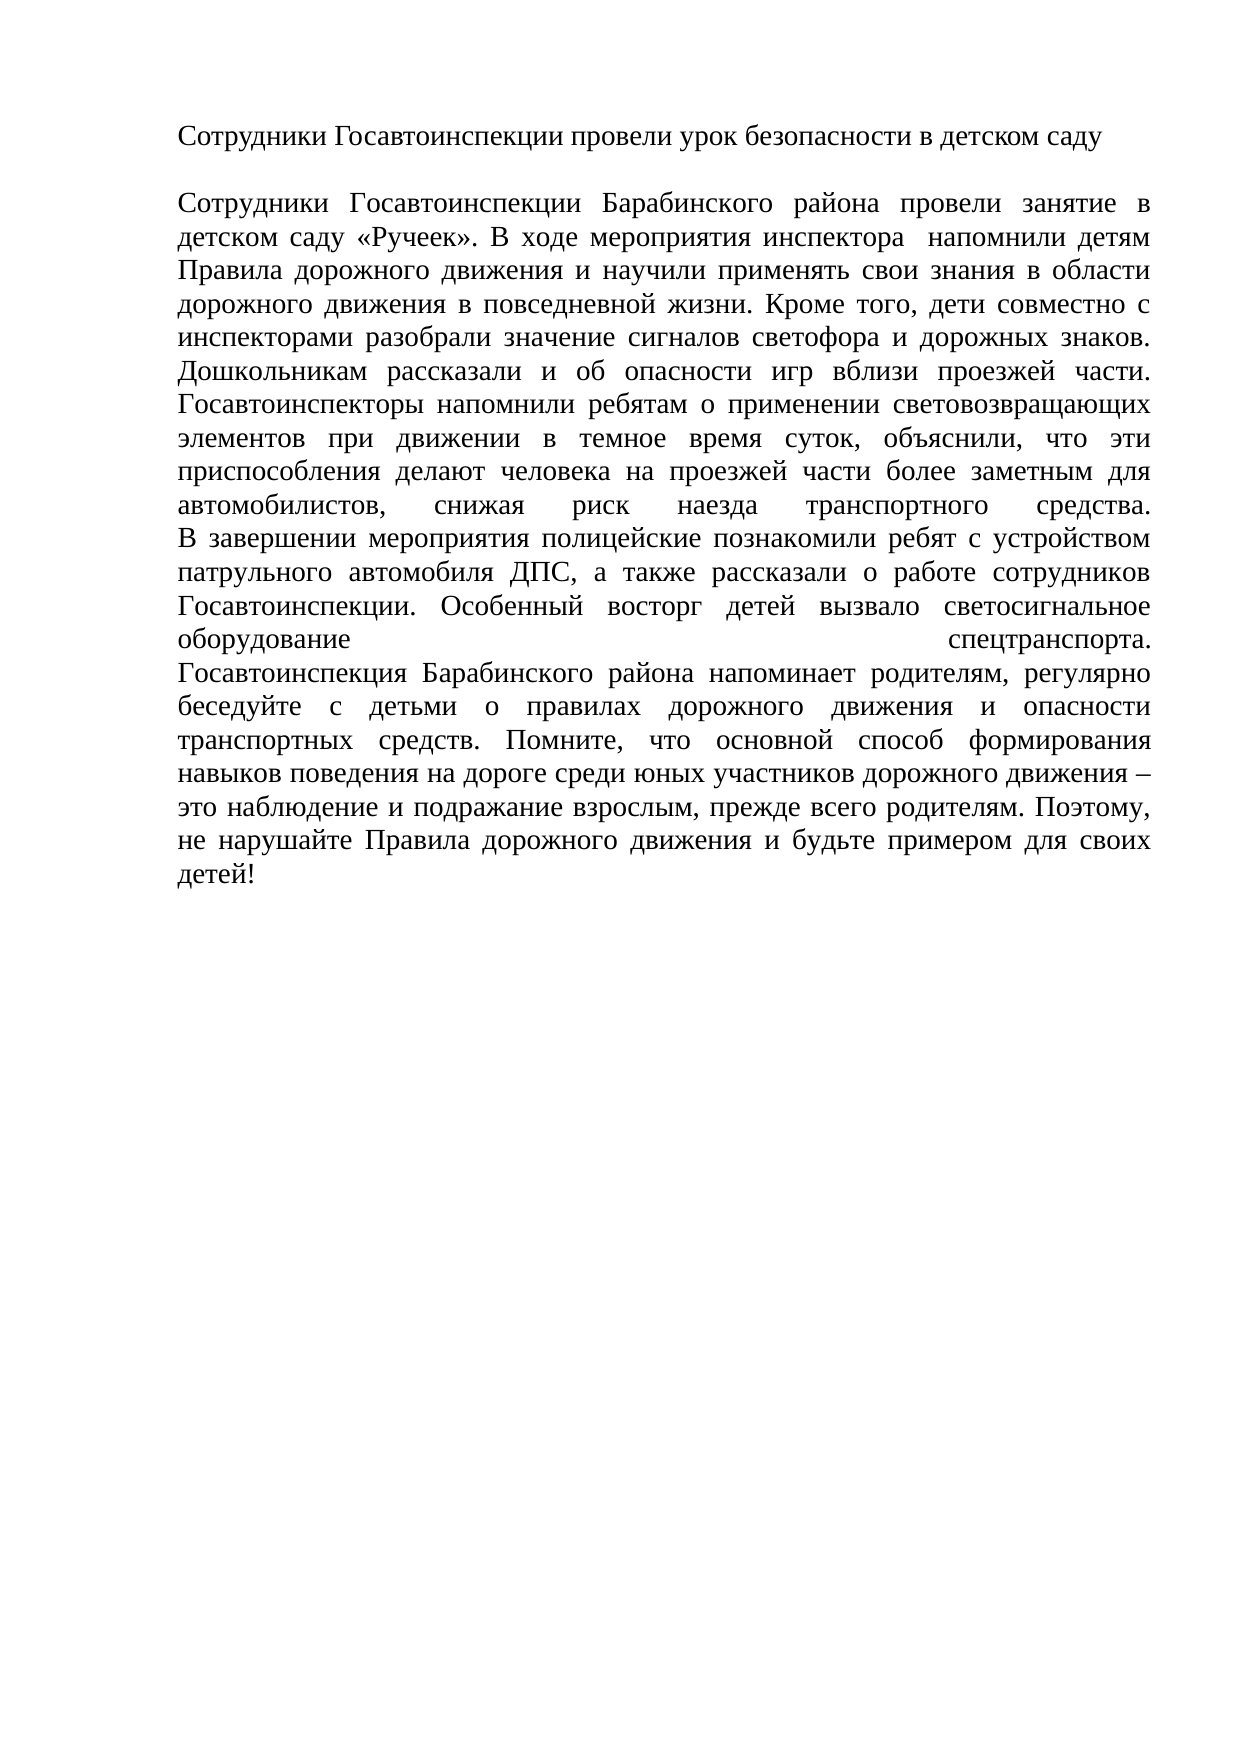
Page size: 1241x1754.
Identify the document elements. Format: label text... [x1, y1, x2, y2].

text Сотрудники Госавтоинспекции провели урок безопасности в детском саду [177, 118, 1152, 152]
text Сотрудники Госавтоинспекции Барабинского района провели занятие в детском саду «Ручеек». В ходе мероприятия инспектора напомнили детям Правила дорожного движения и научили применять свои знания в области дорожного движения в повседневной жизни. Кроме того, дети совместно с инспекторами разобрали значение сигналов светофора и дорожных знаков. Дошкольникам рассказали и об опасности игр вблизи проезжей части. Госавтоинспекторы напомнили ребятам о применении световозвращающих элементов при движении в темное время суток, объяснили, что эти приспособления делают человека на проезжей части более заметным для автомобилистов, снижая риск наезда транспортного средства. В завершении мероприятия полицейские познакомили ребят с устройством патрульного автомобиля ДПС, а также рассказали о работе сотрудников Госавтоинспекции. Особенный восторг детей вызвало светосигнальное оборудование спецтранспорта. Госавтоинспекция Барабинского района напоминает родителям, регулярно беседуйте с детьми о правилах дорожного движения и опасности транспортных средств. Помните, что основной способ формирования навыков поведения на дороге среди юных участников дорожного движения – это наблюдение и подражание взрослым, прежде всего родителям. Поэтому, не нарушайте Правила дорожного движения и будьте примером для своих детей! [177, 185, 1152, 889]
